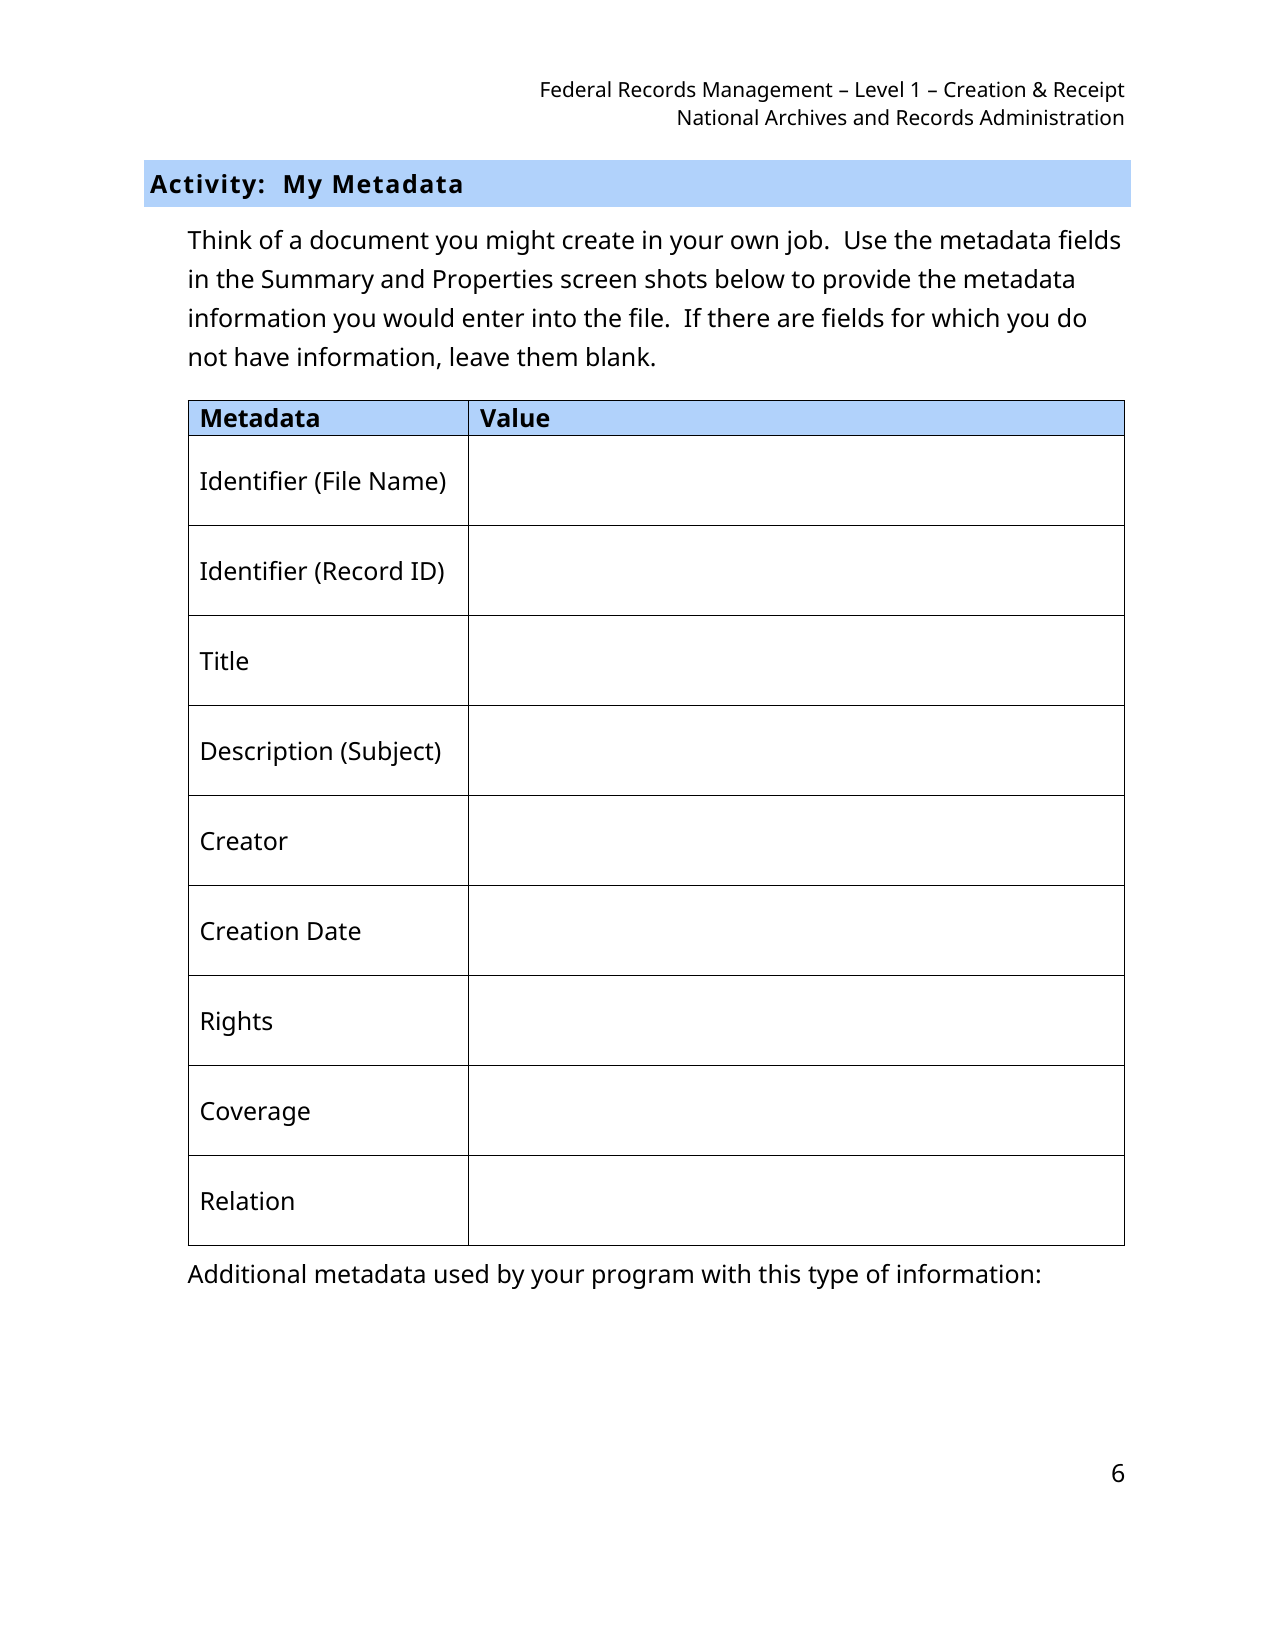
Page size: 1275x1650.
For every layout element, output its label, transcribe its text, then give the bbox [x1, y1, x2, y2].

table_cell Rights [189, 976, 468, 1065]
table_cell Identifier (Record ID) [189, 526, 468, 615]
table_cell [469, 436, 1124, 525]
table_cell [469, 796, 1124, 885]
table_cell [469, 706, 1124, 795]
table_cell [469, 976, 1124, 1065]
table_cell Description (Subject) [189, 706, 468, 795]
table_header Metadata [189, 401, 468, 435]
table_cell [469, 1066, 1124, 1155]
table_cell [469, 886, 1124, 975]
table_header Value [469, 401, 1124, 435]
list Additional metadata used by your program with this type of information: [187, 1257, 1125, 1291]
table_cell Creator [189, 796, 468, 885]
table_cell [469, 1156, 1124, 1245]
table_cell [469, 526, 1124, 615]
table_cell Identifier (File Name) [189, 436, 468, 525]
table_cell Creation Date [189, 886, 468, 975]
subtitle Activity: My Metadata [150, 167, 1125, 201]
list Think of a document you might create in your own job. Use the metadata fields in the Summary and Properties screen shots below to provide the metadata information you would enter into the file. If there are fields for which you do not have information, leave them blank. [187, 222, 1125, 374]
table_cell Coverage [189, 1066, 468, 1155]
table_cell [469, 616, 1124, 705]
table_cell Title [189, 616, 468, 705]
table_cell Relation [189, 1156, 468, 1245]
